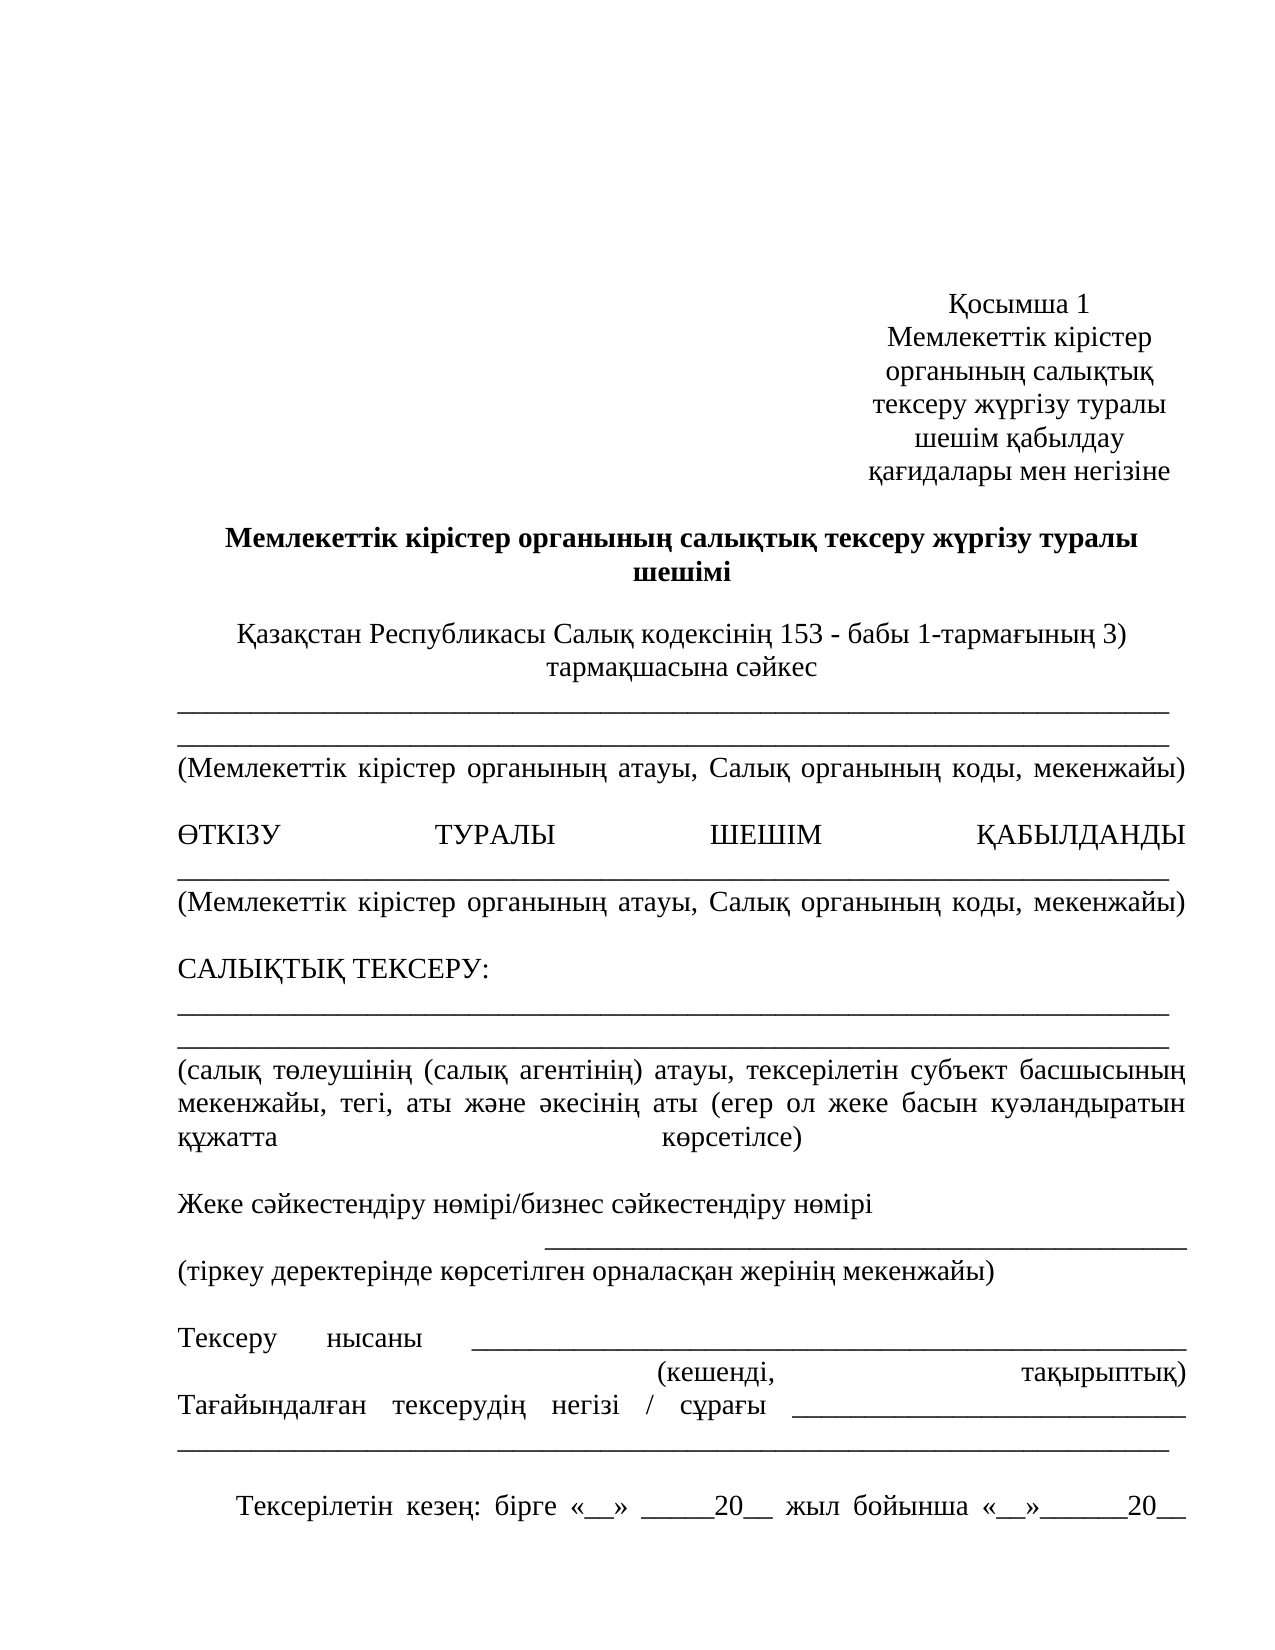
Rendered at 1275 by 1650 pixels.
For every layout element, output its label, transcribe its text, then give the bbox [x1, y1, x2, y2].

text Мемлекеттік кірістер органының салықтық тексеру жүргізу туралы шешімі [177, 487, 1186, 616]
text Мемлекеттік кірістер органының салықтық [852, 319, 1186, 386]
text ____________________________________________________________________ ____________________________________________________________________ (Мемлекеттік кірістер органының атауы, Салық органының коды, мекенжайы) ӨТКІЗУ ТУРАЛЫ ШЕШІМ ҚАБЫЛДАНДЫ ____________________________________________________________________ (Мемлекеттік кірістер органының атауы, Салық органының коды, мекенжайы) САЛЫҚТЫҚ ТЕКСЕРУ: [177, 683, 1186, 985]
text Қазақстан Республикасы Салық кодексінің 153 - бабы 1-тармағының 3) тармақшасына сәйкес [177, 616, 1186, 683]
text қағидалары мен негізіне [852, 453, 1186, 487]
text Қосымша 1 [852, 286, 1186, 319]
text ____________________________________________ (тіркеу деректерінде көрсетілген орналасқан жерінің мекенжайы) [177, 1219, 1186, 1287]
text ____________________________________________________________________ ____________________________________________________________________ (салық төлеушінің (салық агентінің) атауы, тексерілетін субъект басшысының мекенжайы, тегі, аты және әкесінің аты (егер ол жеке басын куәландыратын құжатта көрсетілсе) Жеке сәйкестендіру нөмірі/бизнес сәйкестендіру нөмірі [177, 985, 1186, 1219]
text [177, 1287, 1186, 1521]
text тексеру жүргізу туралы шешім қабылдау [852, 386, 1186, 453]
